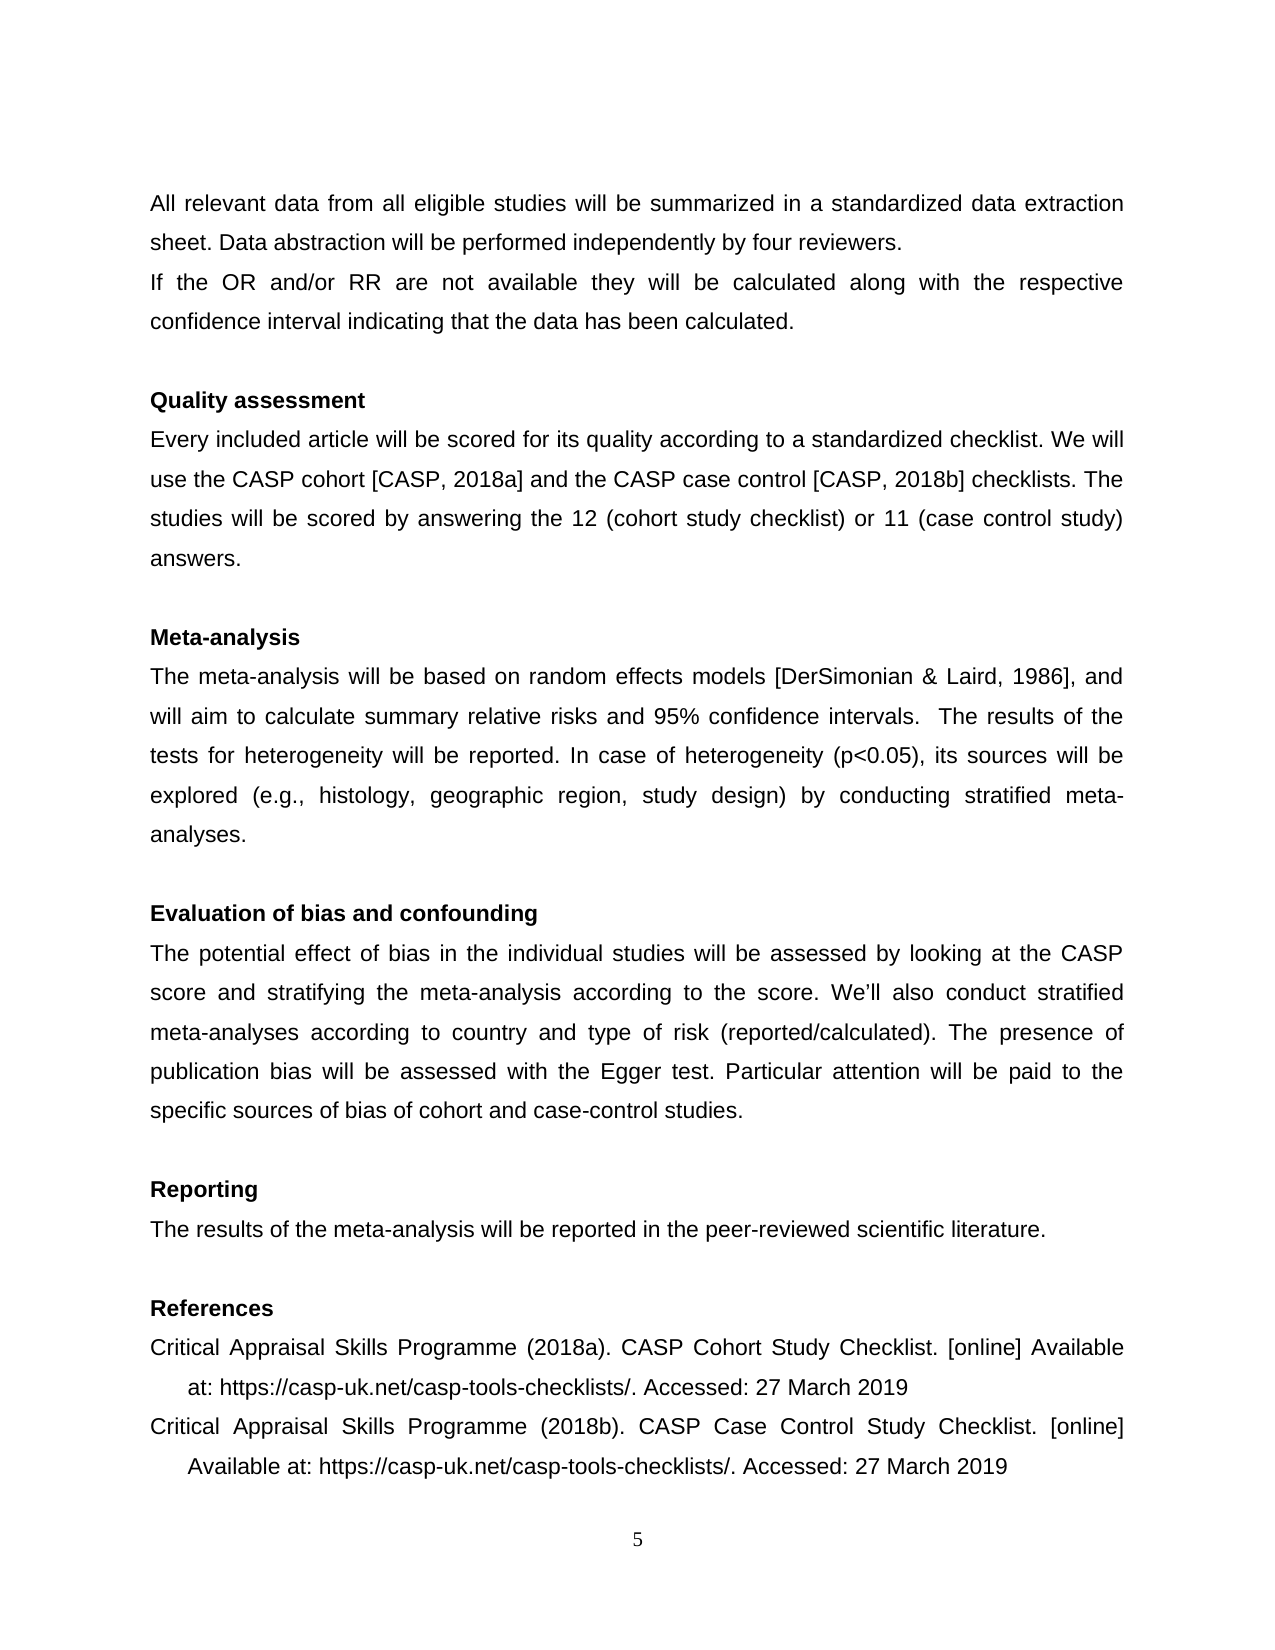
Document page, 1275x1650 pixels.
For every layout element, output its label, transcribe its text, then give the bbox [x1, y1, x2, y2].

text Meta-analysis [150, 624, 1125, 650]
text Critical Appraisal Skills Programme (2018a). CASP Cohort Study Checklist. [online] Available at: https://casp-uk.net/casp-tools-checklists/. Accessed: 27 March 2019 [150, 1334, 1125, 1400]
text Quality assessment [150, 387, 1125, 413]
text Reporting [150, 1176, 1125, 1203]
text The results of the meta-analysis will be reported in the peer-reviewed scientific literature. [150, 1216, 1125, 1242]
text Critical Appraisal Skills Programme (2018b). CASP Case Control Study Checklist. [online] Available at: https://casp-uk.net/casp-tools-checklists/. Accessed: 27 March 2019 [150, 1413, 1125, 1479]
text Every included article will be scored for its quality according to a standardized checklist. We will use the CASP cohort [CASP, 2018a] and the CASP case control [CASP, 2018b] checklists. The studies will be scored by answering the 12 (cohort study checklist) or 11 (case control study) answers. [150, 426, 1125, 571]
text All relevant data from all eligible studies will be summarized in a standardized data extraction sheet. Data abstraction will be performed independently by four reviewers. [150, 189, 1125, 255]
text If the OR and/or RR are not available they will be calculated along with the respective confidence interval indicating that the data has been calculated. [150, 268, 1125, 334]
text The meta-analysis will be based on random effects models [DerSimonian & Laird, 1986], and will aim to calculate summary relative risks and 95% confidence intervals. The results of the tests for heterogeneity will be reported. In case of heterogeneity (p<0.05), its sources will be explored (e.g., histology, geographic region, study design) by conducting stratified meta-analyses. [150, 663, 1125, 847]
text Evaluation of bias and confounding [150, 900, 1125, 926]
text References [150, 1295, 1125, 1321]
text The potential effect of bias in the individual studies will be assessed by looking at the CASP score and stratifying the meta-analysis according to the score. We’ll also conduct stratified meta-analyses according to country and type of risk (reported/calculated). The presence of publication bias will be assessed with the Egger test. Particular attention will be paid to the specific sources of bias of cohort and case-control studies. [150, 939, 1125, 1124]
